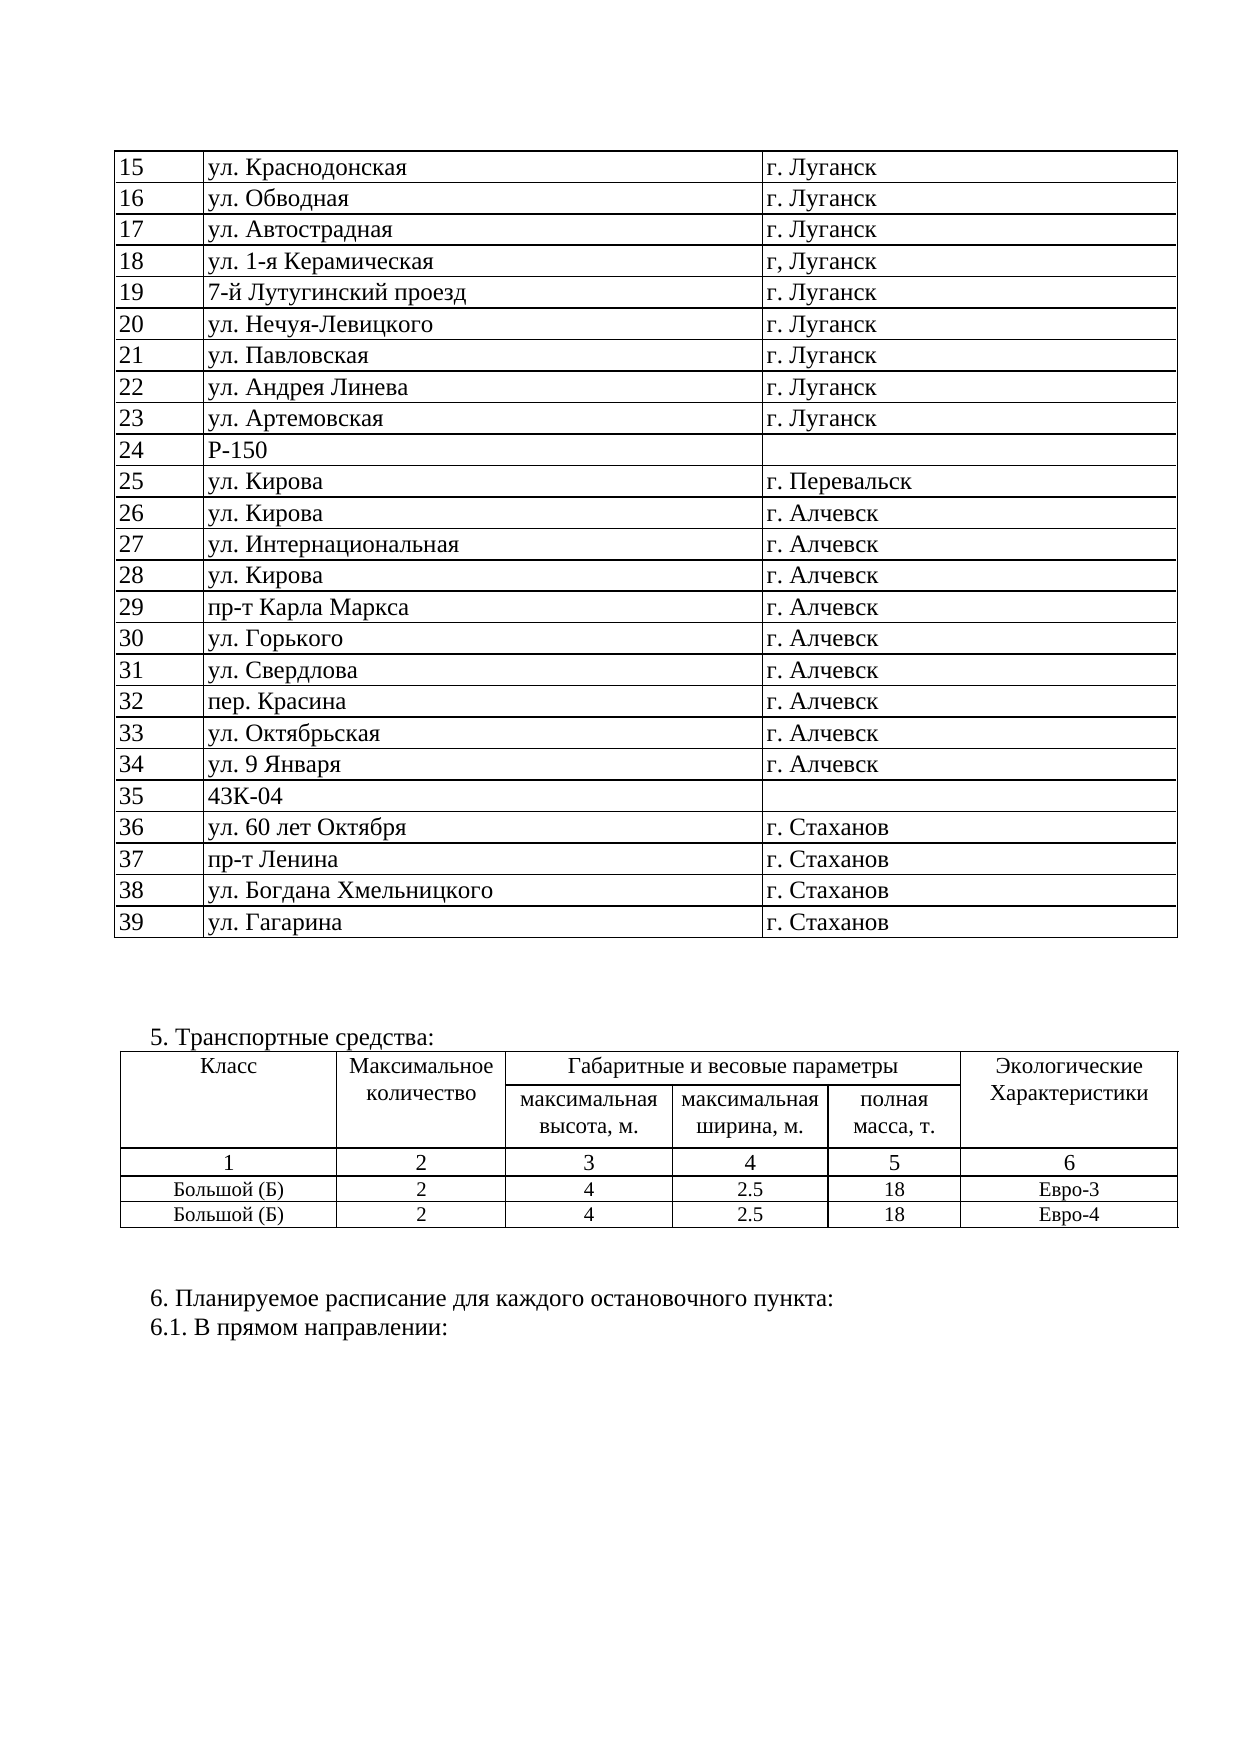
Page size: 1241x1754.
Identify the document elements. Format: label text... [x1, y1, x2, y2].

table_cell 4 [673, 1149, 827, 1175]
table_cell г. Алчевск [763, 622, 1177, 653]
table_cell ул. Автострадная [204, 215, 762, 244]
table_cell [763, 433, 1177, 464]
table_cell г. Алчевск [763, 528, 1177, 559]
table_cell 30 [115, 623, 203, 653]
table_cell 19 [115, 277, 203, 307]
table_cell 15 [115, 152, 203, 181]
table_cell Евро-4 [961, 1202, 1177, 1226]
table_cell 32 [115, 686, 203, 716]
table_cell г. Алчевск [763, 590, 1177, 622]
table_header Экологические Характеристики [961, 1052, 1177, 1147]
table_cell 28 [115, 560, 203, 590]
table_cell г, Луганск [763, 244, 1177, 276]
table_cell ул. Октябрьская [204, 718, 762, 748]
table_cell г. Стаханов [763, 905, 1177, 936]
table_cell ул. 1-я Керамическая [204, 246, 762, 276]
table_cell 34 [115, 749, 203, 779]
table_cell 39 [115, 906, 203, 936]
table_cell 4 [506, 1177, 672, 1201]
table_cell 2 [337, 1149, 505, 1175]
table_cell пр-т Ленина [204, 844, 762, 873]
table_cell г. Стаханов [763, 811, 1177, 842]
table_cell г. Луганск [763, 370, 1177, 402]
table_header Класс [121, 1052, 336, 1147]
table_cell 27 [115, 529, 203, 559]
table_cell ул. Обводная [204, 183, 762, 213]
table_cell Большой (Б) [121, 1202, 336, 1226]
table_cell г. Луганск [763, 181, 1177, 213]
table_cell 35 [115, 780, 203, 811]
table_cell 4 [506, 1202, 672, 1226]
table_cell 17 [115, 214, 203, 244]
table_cell г. Стаханов [763, 874, 1177, 905]
table_cell 7-й Лутугинский проезд [204, 277, 762, 307]
table_cell 33 [115, 717, 203, 748]
text 6.1. В прямом направлении: [150, 1312, 1090, 1341]
table_cell 2.5 [673, 1177, 827, 1201]
table_cell Большой (Б) [121, 1177, 336, 1201]
table_cell ул. Кирова [204, 466, 762, 496]
table_cell 25 [115, 466, 203, 496]
table_cell 2.5 [673, 1202, 827, 1226]
table_cell 31 [115, 654, 203, 685]
table_cell 36 [115, 812, 203, 842]
table_cell ул. 9 Января [204, 749, 762, 779]
table_cell ул. Павловская [204, 340, 762, 370]
table_cell ул. Кирова [204, 561, 762, 590]
table_cell ул. Свердлова [204, 655, 762, 685]
table_cell максимальная ширина, м. [673, 1086, 827, 1147]
table_cell 2 [337, 1202, 505, 1226]
table_cell 6 [961, 1149, 1177, 1175]
table_cell 1 [121, 1149, 336, 1175]
table_cell пр-т Карла Маркса [204, 592, 762, 622]
table_cell Р-150 [204, 435, 762, 464]
table_cell 5 [829, 1149, 960, 1175]
table_cell ул. 60 лет Октября [204, 812, 762, 842]
table_cell г. Луганск [763, 339, 1177, 370]
table_cell 29 [115, 591, 203, 622]
table_cell г. Луганск [763, 276, 1177, 307]
table_cell 43К-04 [204, 781, 762, 811]
table_cell [763, 779, 1177, 811]
text 6. Планируемое расписание для каждого остановочного пункта: [150, 1283, 1090, 1312]
table_cell Евро-3 [961, 1177, 1177, 1201]
table_cell г. Алчевск [763, 653, 1177, 685]
table_cell г. Луганск [763, 152, 1177, 181]
table_cell 26 [115, 497, 203, 527]
table_cell ул. Артемовская [204, 403, 762, 433]
table_cell максимальная высота, м. [506, 1086, 672, 1147]
table_cell г. Алчевск [763, 716, 1177, 748]
table_cell г. Алчевск [763, 496, 1177, 527]
table_cell 20 [115, 308, 203, 339]
table_cell ул. Богдана Хмельницкого [204, 875, 762, 905]
table_cell полная масса, т. [829, 1086, 960, 1147]
table_cell 3 [506, 1149, 672, 1175]
table_cell г. Алчевск [763, 559, 1177, 590]
table_cell 22 [115, 371, 203, 402]
table_cell 38 [115, 875, 203, 905]
table_cell 2 [337, 1177, 505, 1201]
table_header Максимальное количество [337, 1052, 505, 1147]
table_cell ул. Горького [204, 623, 762, 653]
table_cell 24 [115, 434, 203, 464]
table_cell ул. Нечуя-Левицкого [204, 309, 762, 339]
table_cell ул. Краснодонская [204, 152, 762, 181]
table_cell г. Луганск [763, 213, 1177, 244]
table_cell 23 [115, 403, 203, 433]
table_cell 18 [115, 245, 203, 276]
table_cell ул. Интернациональная [204, 529, 762, 559]
text 5. Транспортные средства: [150, 1022, 1090, 1051]
table_cell г. Луганск [763, 402, 1177, 433]
table_cell г. Алчевск [763, 685, 1177, 716]
table_cell 37 [115, 843, 203, 873]
table_cell пер. Красина [204, 686, 762, 716]
table_cell 18 [829, 1177, 960, 1201]
table_header Габаритные и весовые параметры [506, 1052, 960, 1084]
table_cell ул. Кирова [204, 498, 762, 527]
table_cell 21 [115, 340, 203, 370]
table_cell ул. Андрея Линева [204, 372, 762, 402]
table_cell 18 [829, 1202, 960, 1226]
table_cell ул. Гагарина [204, 907, 762, 936]
table_cell г. Алчевск [763, 748, 1177, 779]
table_cell г. Луганск [763, 307, 1177, 339]
table_cell г. Стаханов [763, 842, 1177, 873]
table_cell 16 [115, 183, 203, 213]
table_cell г. Перевальск [763, 465, 1177, 496]
